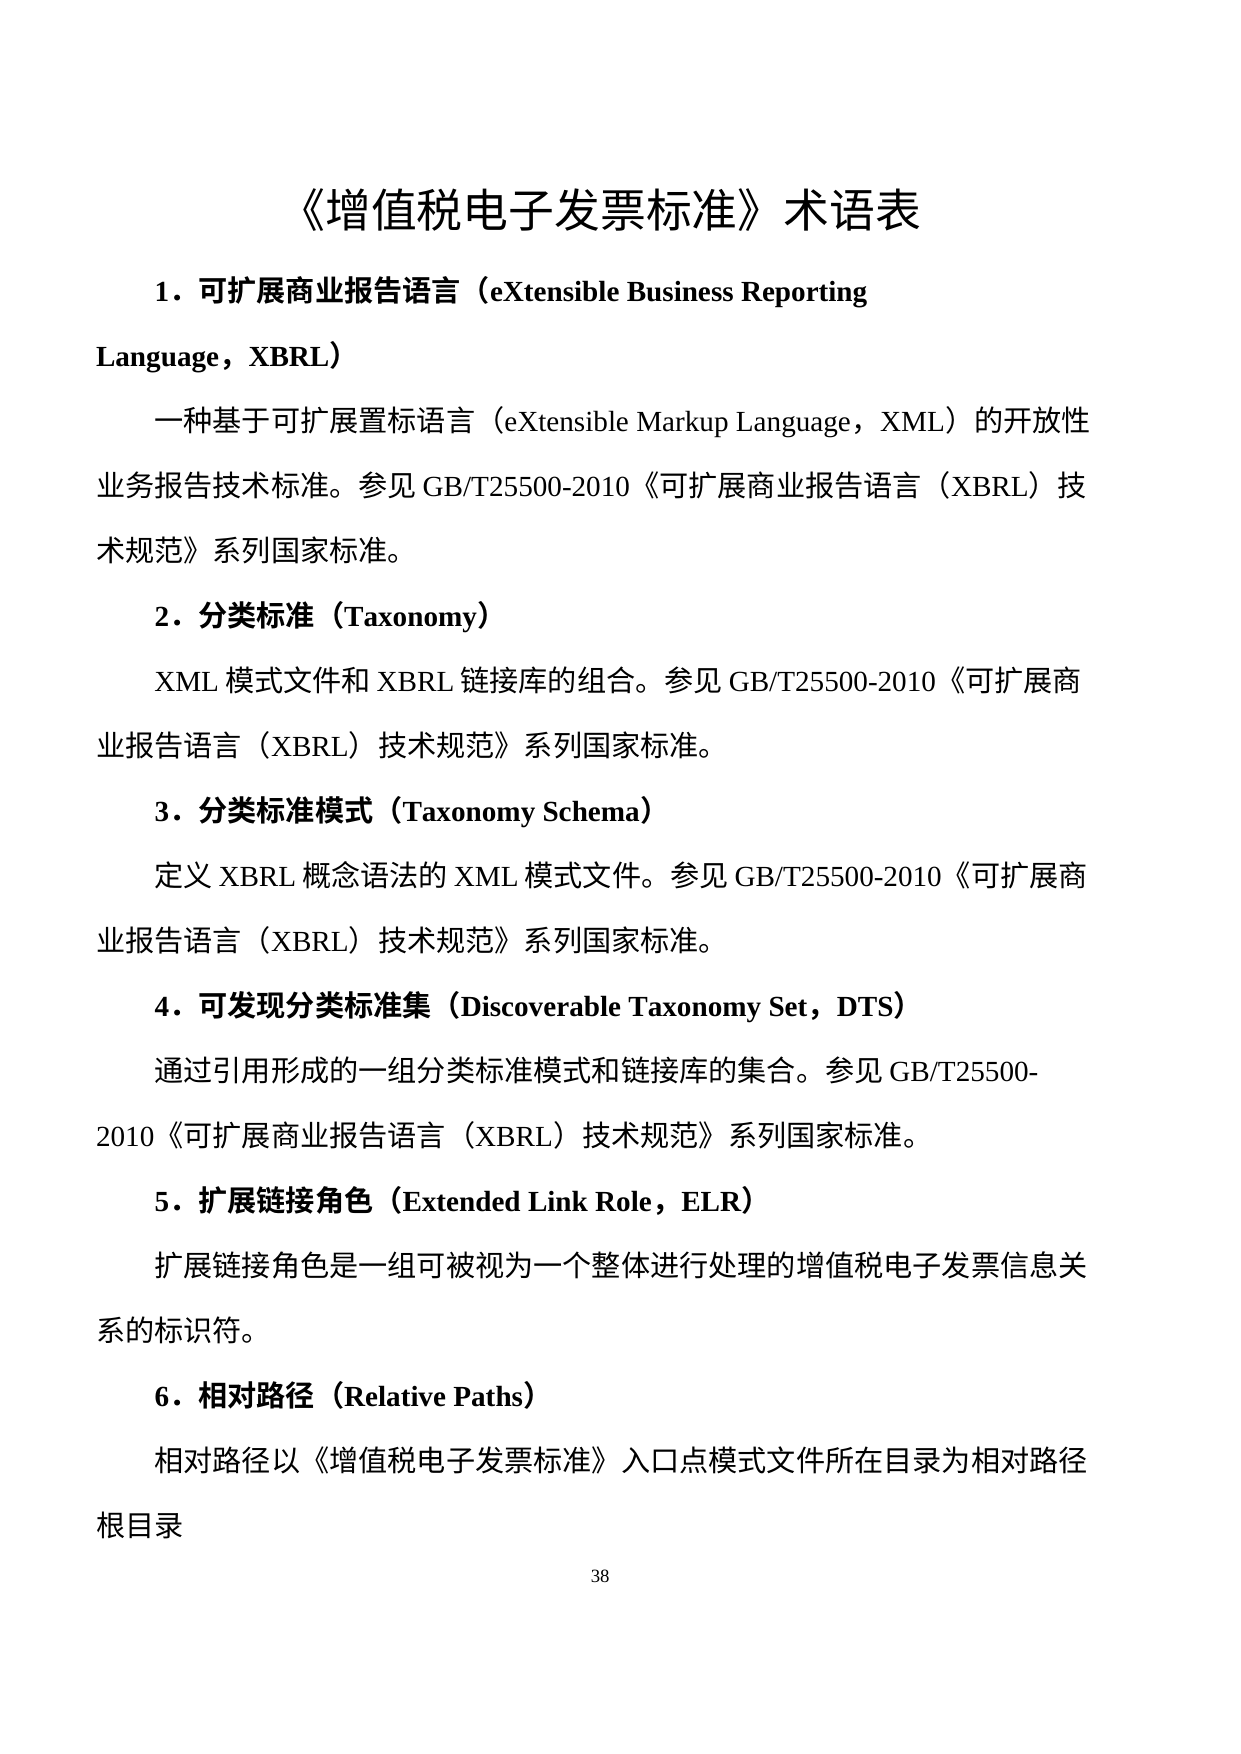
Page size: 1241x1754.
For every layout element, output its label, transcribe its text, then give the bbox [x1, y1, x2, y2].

text 扩展链接角色是一组可被视为一个整体进行处理的增值税电子发票信息关系的标识符。 [96, 1231, 1104, 1361]
text 5．扩展链接角色（Extended Link Role，ELR） [96, 1166, 1104, 1231]
text 定义XBRL概念语法的XML模式文件。参见GB/T25500-2010《可扩展商业报告语言（XBRL）技术规范》系列国家标准。 [96, 841, 1104, 971]
text 3．分类标准模式（Taxonomy Schema） [96, 776, 1104, 841]
text XML模式文件和XBRL链接库的组合。参见GB/T25500-2010《可扩展商业报告语言（XBRL）技术规范》系列国家标准。 [96, 646, 1104, 776]
text 2．分类标准（Taxonomy） [96, 581, 1104, 646]
text 4．可发现分类标准集（Discoverable Taxonomy Set，DTS） [96, 971, 1104, 1036]
text 《增值税电子发票标准》术语表 [96, 158, 1104, 256]
text 6．相对路径（Relative Paths） [96, 1361, 1104, 1426]
text 1．可扩展商业报告语言（eXtensible Business Reporting Language，XBRL） [96, 256, 1104, 386]
text 通过引用形成的一组分类标准模式和链接库的集合。参见GB/T25500-2010《可扩展商业报告语言（XBRL）技术规范》系列国家标准。 [96, 1036, 1104, 1166]
text 一种基于可扩展置标语言（eXtensible Markup Language，XML）的开放性业务报告技术标准。参见GB/T25500-2010《可扩展商业报告语言（XBRL）技术规范》系列国家标准。 [96, 386, 1104, 581]
text 相对路径以《增值税电子发票标准》入口点模式文件所在目录为相对路径根目录 [96, 1426, 1104, 1556]
